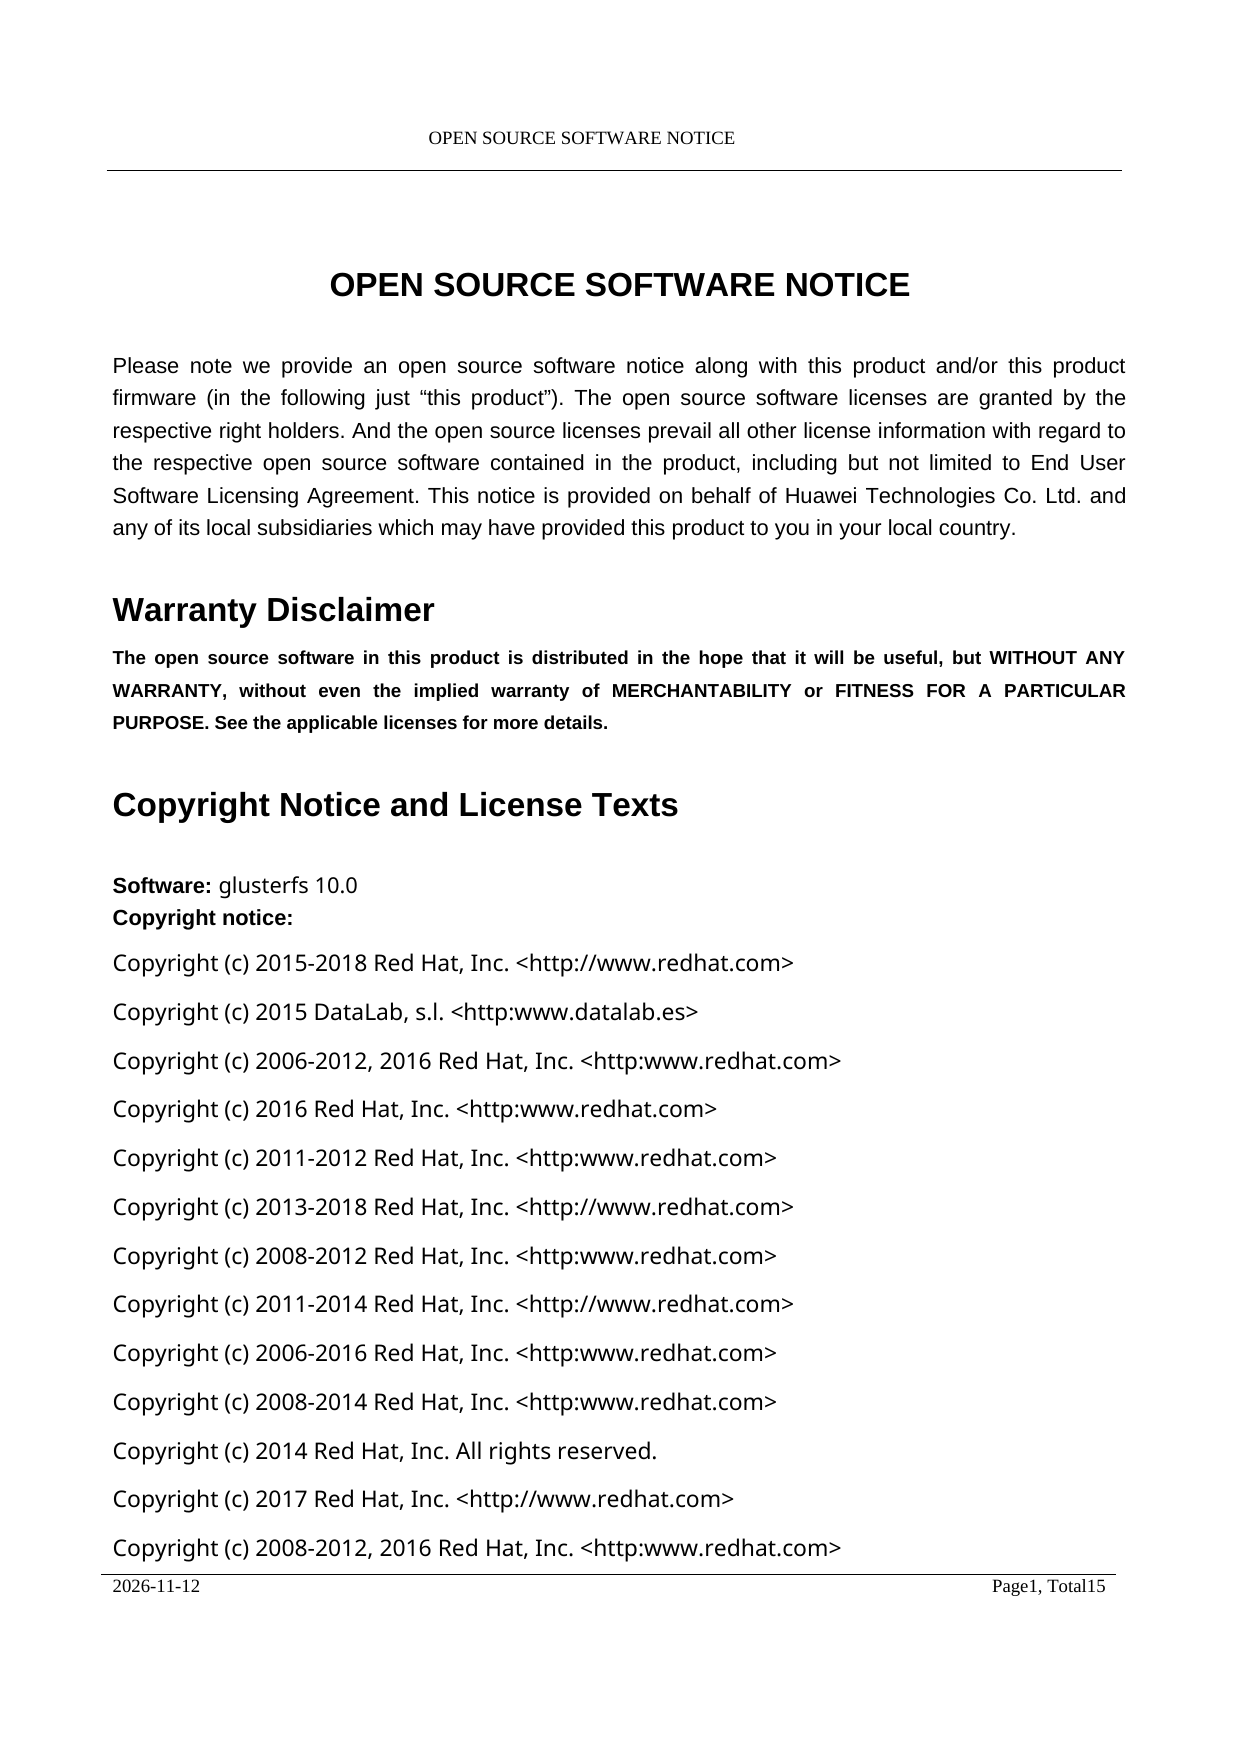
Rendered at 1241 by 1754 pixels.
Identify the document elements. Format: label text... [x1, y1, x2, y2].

text Software: glusterfs 10.0 [112, 869, 1128, 901]
text Please note we provide an open source software notice along with this product and/or this product firmware (in the following just “this product”). The open source software licenses are granted by the respective right holders. And the open source licenses prevail all other license information with regard to the respective open source software contained in the product, including but not limited to End User Software Licensing Agreement. This notice is provided on behalf of Huawei Technologies Co. Ltd. and any of its local subsidiaries which may have provided this product to you in your local country. [112, 349, 1128, 544]
text Copyright Notice and License Texts [112, 771, 1128, 836]
text Warranty Disclaimer [112, 576, 1128, 641]
text OPEN SOURCE SOFTWARE NOTICE [112, 251, 1128, 316]
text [112, 947, 1128, 1564]
text The open source software in this product is distributed in the hope that it will be useful, but WITHOUT ANY WARRANTY, without even the implied warranty of MERCHANTABILITY or FITNESS FOR A PARTICULAR PURPOSE. See the applicable licenses for more details. [112, 641, 1128, 739]
text Copyright notice: [112, 901, 1128, 934]
